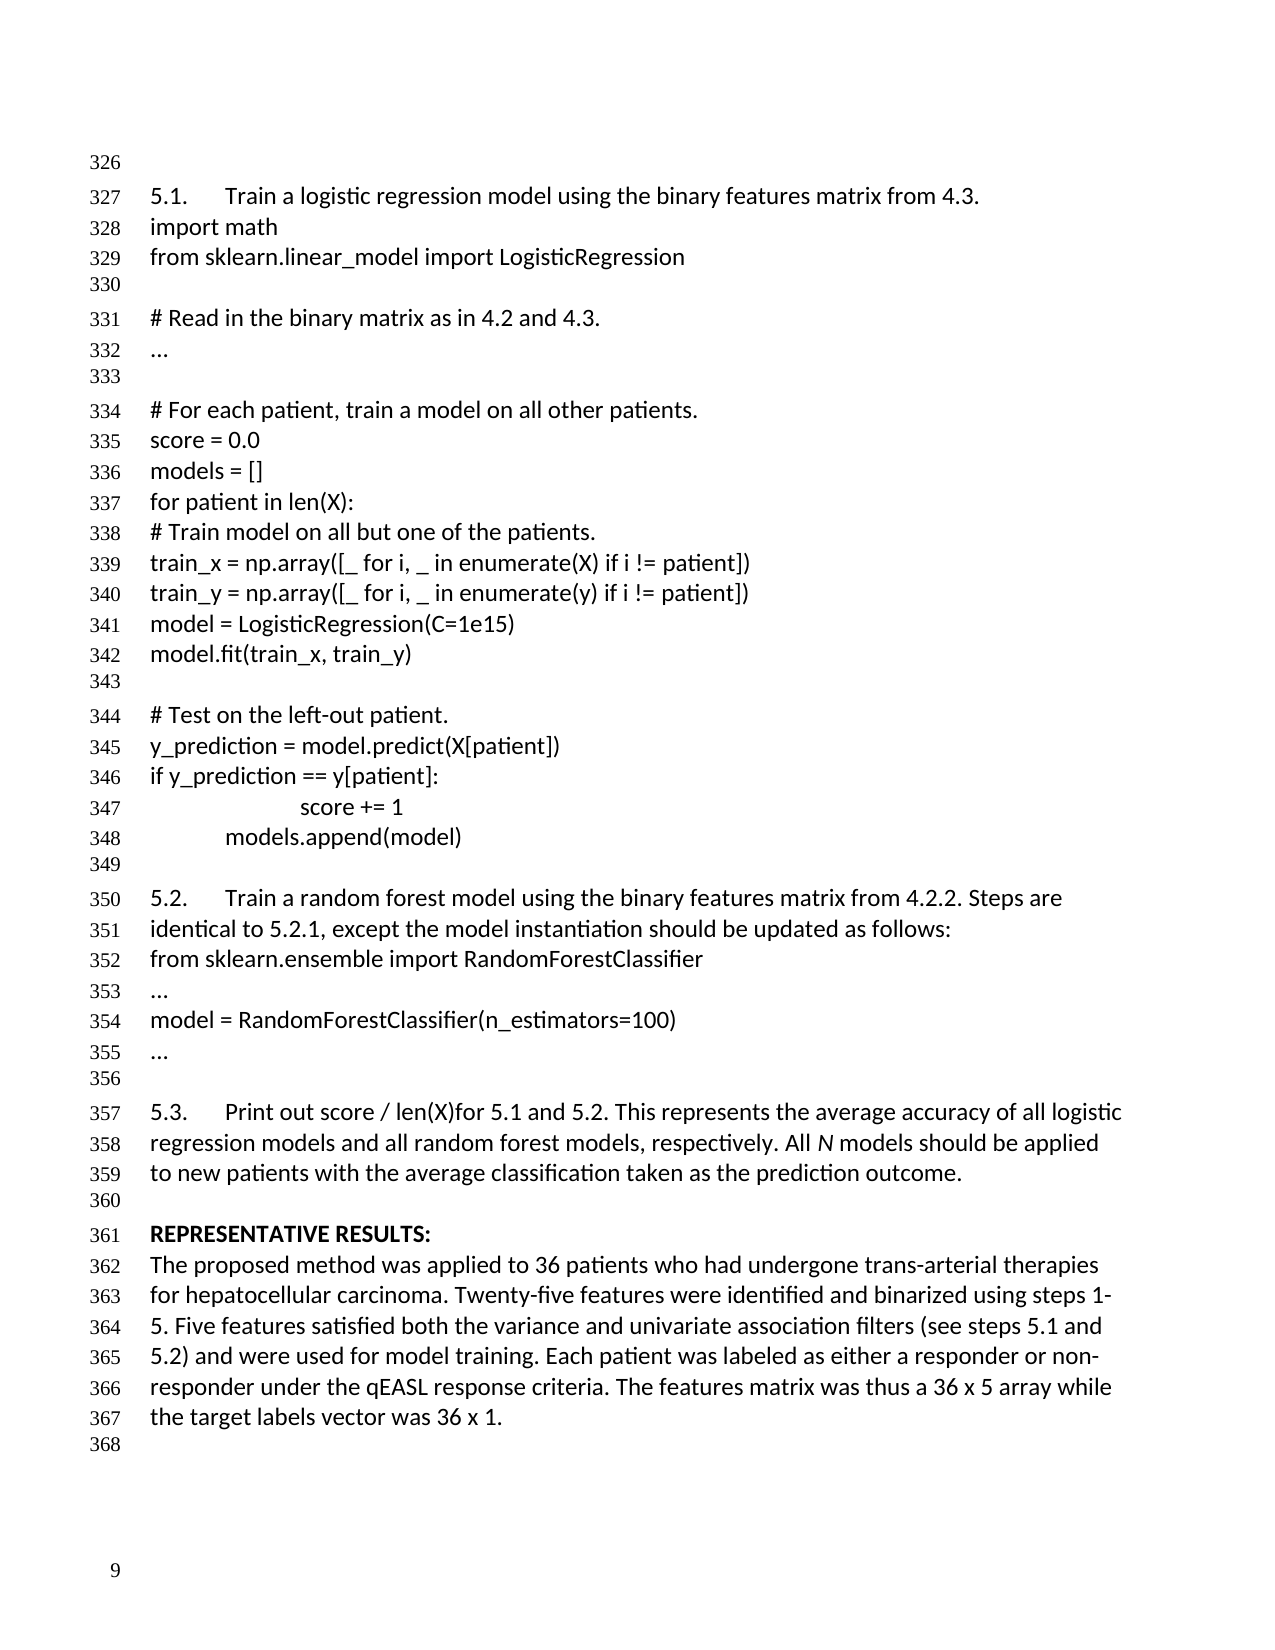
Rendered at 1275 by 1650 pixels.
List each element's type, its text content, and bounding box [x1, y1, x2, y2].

text # For each patient, train a model on all other patients. [150, 394, 1125, 425]
list Train a logistic regression model using the binary features matrix from 4.3. [150, 181, 1125, 211]
text model = LogisticRegression(C=1e15) [150, 608, 1125, 638]
list Print out score / len(X)for 5.1 and 5.2. This represents the average accuracy of all logistic regression models and all random forest models, respectively. All N models should be applied to new patients with the average classification taken as the prediction outcome. [150, 1096, 1125, 1188]
text # Train model on all but one of the patients. [150, 516, 1125, 547]
text models.append(model) [150, 821, 1125, 852]
text score += 1 [150, 791, 1125, 821]
text score = 0.0 [150, 425, 1125, 455]
text ... [150, 1035, 1125, 1066]
text model.fit(train_x, train_y) [150, 638, 1125, 669]
text model = RandomForestClassifier(n_estimators=100) [150, 1004, 1125, 1035]
text train_x = np.array([_ for i, _ in enumerate(X) if i != patient]) [150, 547, 1125, 577]
text REPRESENTATIVE RESULTS: [150, 1218, 1125, 1249]
text ... [150, 974, 1125, 1004]
text from sklearn.linear_model import LogisticRegression [150, 242, 1125, 272]
text # Test on the left-out patient. [150, 699, 1125, 730]
text if y_prediction == y[patient]: [150, 760, 1125, 791]
text # Read in the binary matrix as in 4.2 and 4.3. [150, 303, 1125, 333]
text The proposed method was applied to 36 patients who had undergone trans-arterial therapies for hepatocellular carcinoma. Twenty-five features were identified and binarized using steps 1-5. Five features satisfied both the variance and univariate association filters (see steps 5.1 and 5.2) and were used for model training. Each patient was labeled as either a responder or non-responder under the qEASL response criteria. The features matrix was thus a 36 x 5 array while the target labels vector was 36 x 1. [150, 1249, 1125, 1432]
text for patient in len(X): [150, 486, 1125, 516]
text import math [150, 211, 1125, 242]
text models = [] [150, 455, 1125, 486]
text ... [150, 333, 1125, 364]
text train_y = np.array([_ for i, _ in enumerate(y) if i != patient]) [150, 577, 1125, 608]
text y_prediction = model.predict(X[patient]) [150, 730, 1125, 760]
list Train a random forest model using the binary features matrix from 4.2.2. Steps are identical to 5.2.1, except the model instantiation should be updated as follows: [150, 882, 1125, 943]
text from sklearn.ensemble import RandomForestClassifier [150, 943, 1125, 974]
